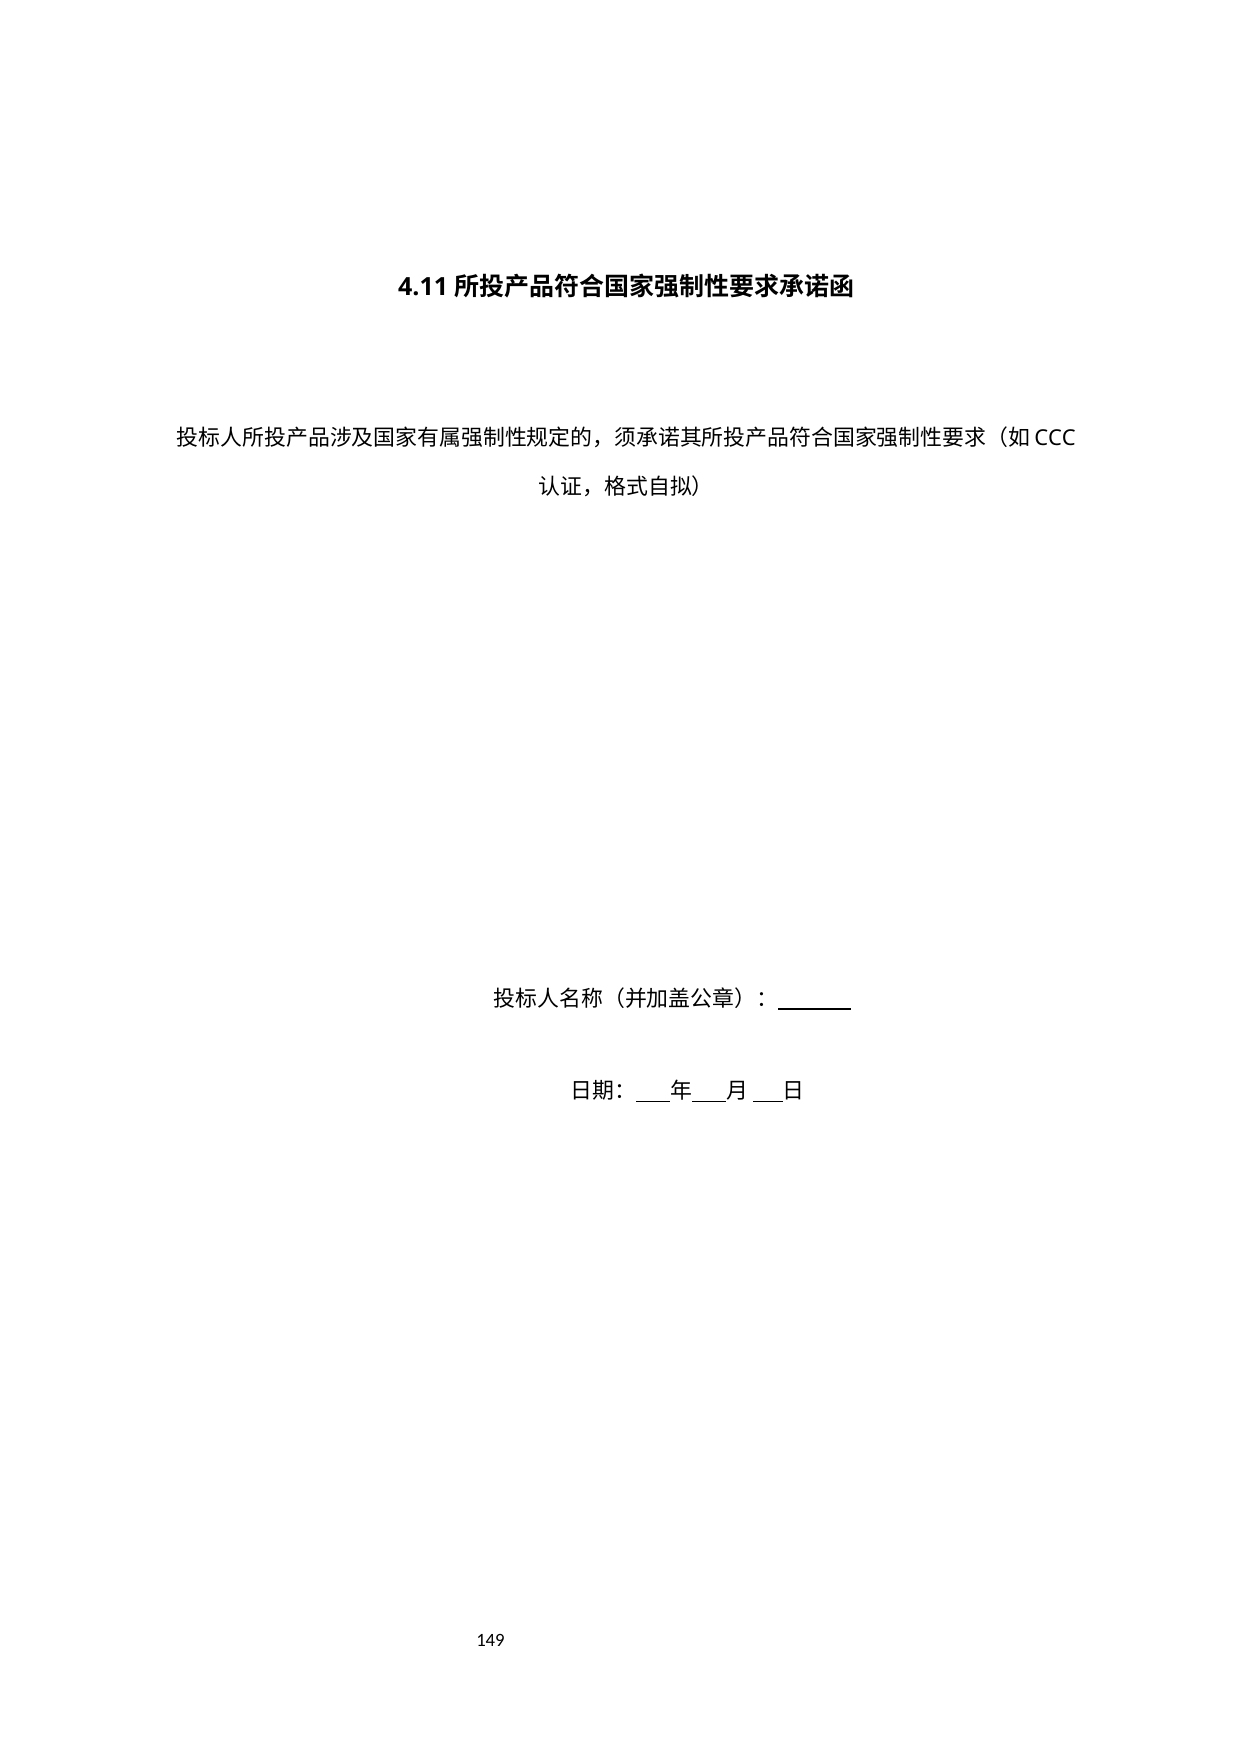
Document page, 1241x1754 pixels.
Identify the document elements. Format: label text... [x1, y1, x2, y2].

text 投标人所投产品涉及国家有属强制性规定的，须承诺其所投产品符合国家强制性要求（如CCC认证，格式自拟） [165, 420, 1087, 501]
text 投标人名称（并加盖公章）： [165, 981, 1087, 1013]
text 日期： 年 月 日 [165, 1073, 1087, 1105]
text 4.11 所投产品符合国家强制性要求承诺函 [165, 252, 1087, 317]
